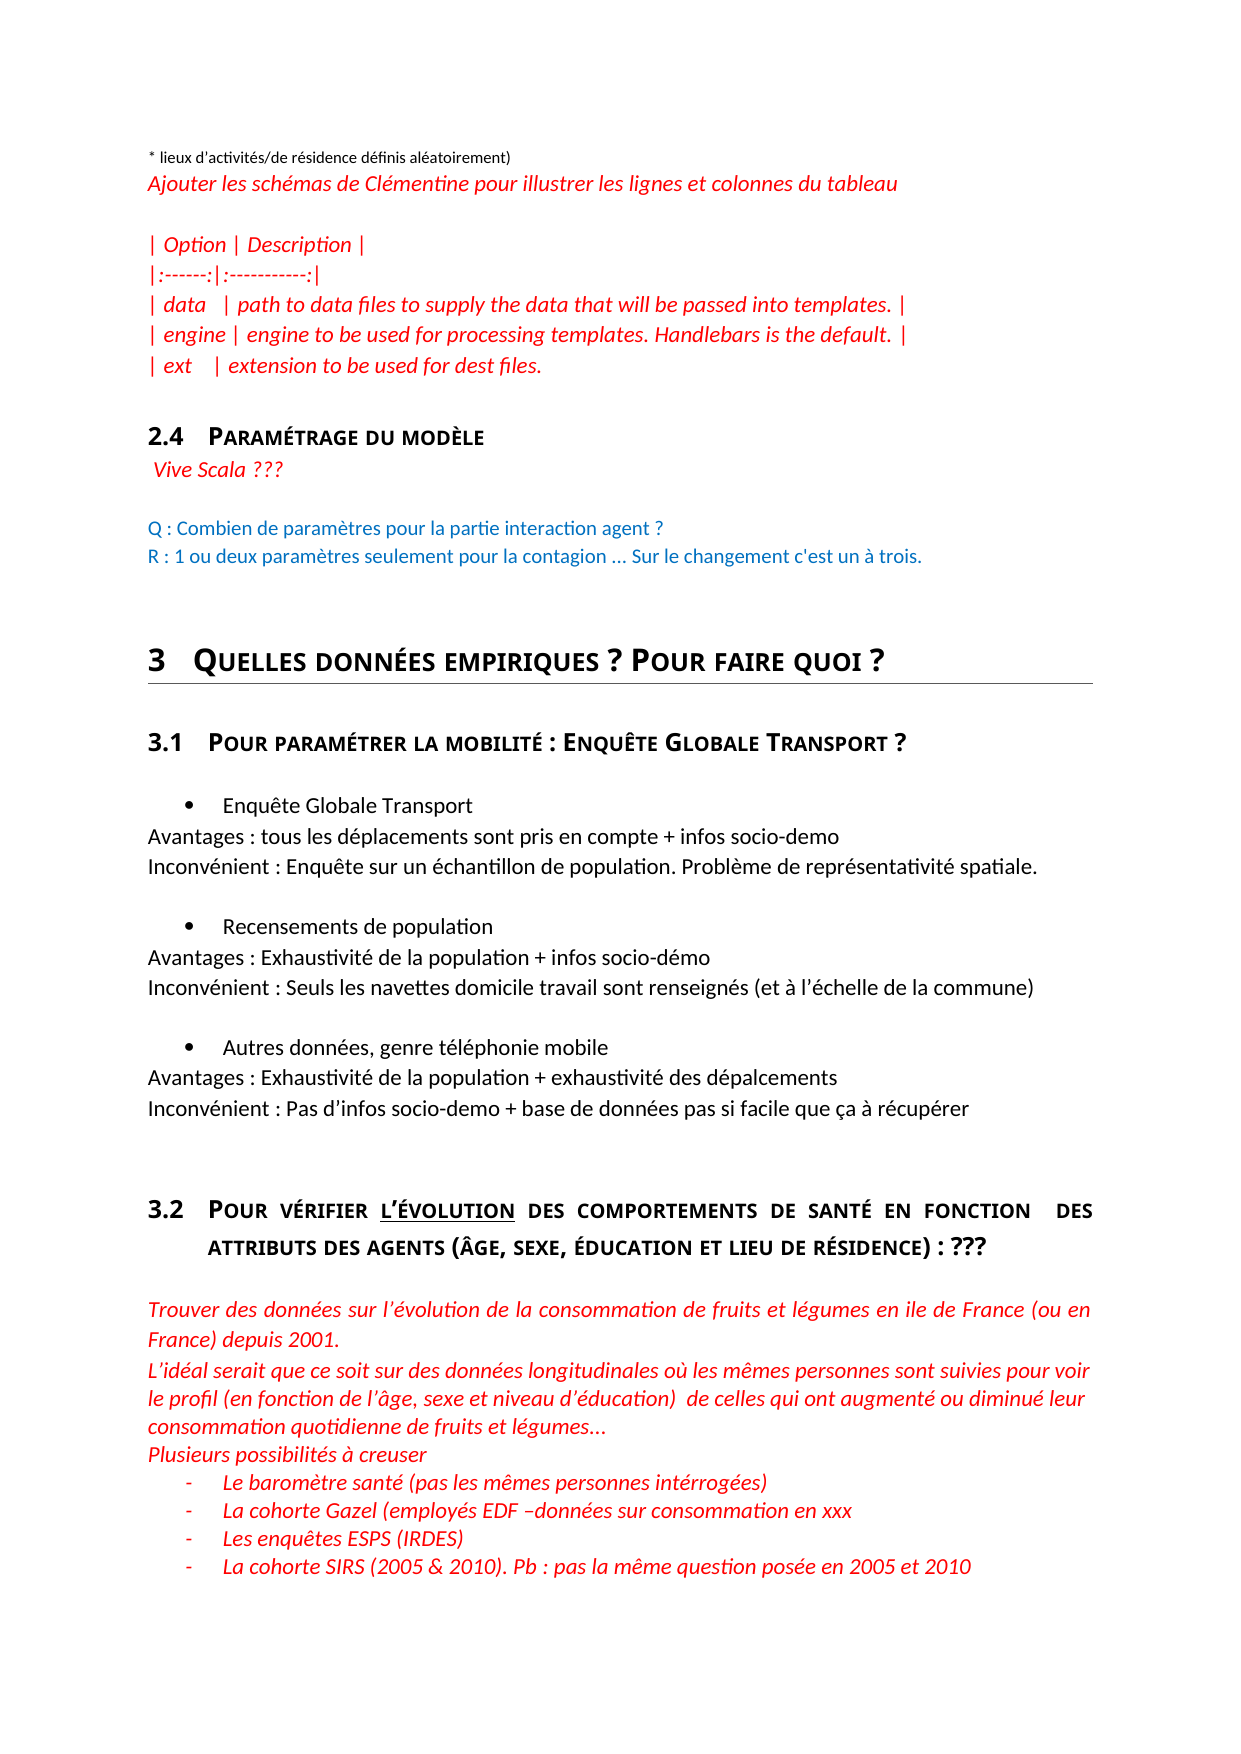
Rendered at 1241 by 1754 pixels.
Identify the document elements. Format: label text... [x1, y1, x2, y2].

list La cohorte Gazel (employés EDF –données sur consommation en xxx [185, 1496, 1093, 1524]
list Le baromètre santé (pas les mêmes personnes intérrogées) [185, 1468, 1093, 1496]
text Avantages : tous les déplacements sont pris en compte + infos socio-demo [148, 822, 1093, 850]
text Trouver des données sur l’évolution de la consommation de fruits et légumes en ile de France (ou en France) depuis 2001. [148, 1295, 1093, 1354]
subtitle Pour vérifier l’évolution des comportements de santé en fonction des attributs des agents (âge, sexe, éducation et lieu de résidence) : ??? [148, 1192, 1093, 1262]
text R : 1 ou deux paramètres seulement pour la contagion ... Sur le changement c'est un à trois. [148, 543, 1093, 568]
subtitle Quelles données empiriques ? Pour faire quoi ? [148, 638, 1093, 683]
text | ext | extension to be used for dest files. [148, 351, 1093, 379]
text Ajouter les schémas de Clémentine pour illustrer les lignes et colonnes du tableau [148, 169, 1093, 197]
list Les enquêtes ESPS (IRDES) [185, 1524, 1093, 1552]
subtitle Paramétrage du modèle [148, 418, 1093, 452]
text Q : Combien de paramètres pour la partie interaction agent ? [148, 516, 1093, 541]
text * lieux d’activités/de résidence définis aléatoirement) [148, 148, 1093, 168]
text Inconvénient : Pas d’infos socio-demo + base de données pas si facile que ça à récupérer [148, 1094, 1093, 1122]
list Enquête Globale Transport [185, 792, 1093, 820]
text | Option | Description | [148, 230, 1093, 258]
list Recensements de population [185, 912, 1093, 941]
text Inconvénient : Enquête sur un échantillon de population. Problème de représentativité spatiale. [148, 852, 1093, 880]
text Inconvénient : Seuls les navettes domicile travail sont renseignés (et à l’échelle de la commune) [148, 973, 1093, 1001]
text |:------:|:-----------:| [148, 260, 1093, 288]
text Plusieurs possibilités à creuser [148, 1440, 1093, 1468]
list La cohorte SIRS (2005 & 2010). Pb : pas la même question posée en 2005 et 2010 [185, 1552, 1093, 1580]
text | engine | engine to be used for processing templates. Handlebars is the default. | [148, 321, 1093, 348]
text | data | path to data files to supply the data that will be passed into templates. | [148, 290, 1093, 318]
text Vive Scala ??? [148, 455, 1093, 483]
subtitle Pour paramétrer la mobilité : Enquête Globale Transport ? [148, 725, 1093, 759]
text L’idéal serait que ce soit sur des données longitudinales où les mêmes personnes sont suivies pour voir le profil (en fonction de l’âge, sexe et niveau d’éducation) de celles qui ont augmenté ou diminué leur consommation quotidienne de fruits et légumes... [148, 1356, 1093, 1440]
text Avantages : Exhaustivité de la population + infos socio-démo [148, 943, 1093, 971]
text Avantages : Exhaustivité de la population + exhaustivité des dépalcements [148, 1063, 1093, 1092]
list Autres données, genre téléphonie mobile [185, 1033, 1093, 1061]
